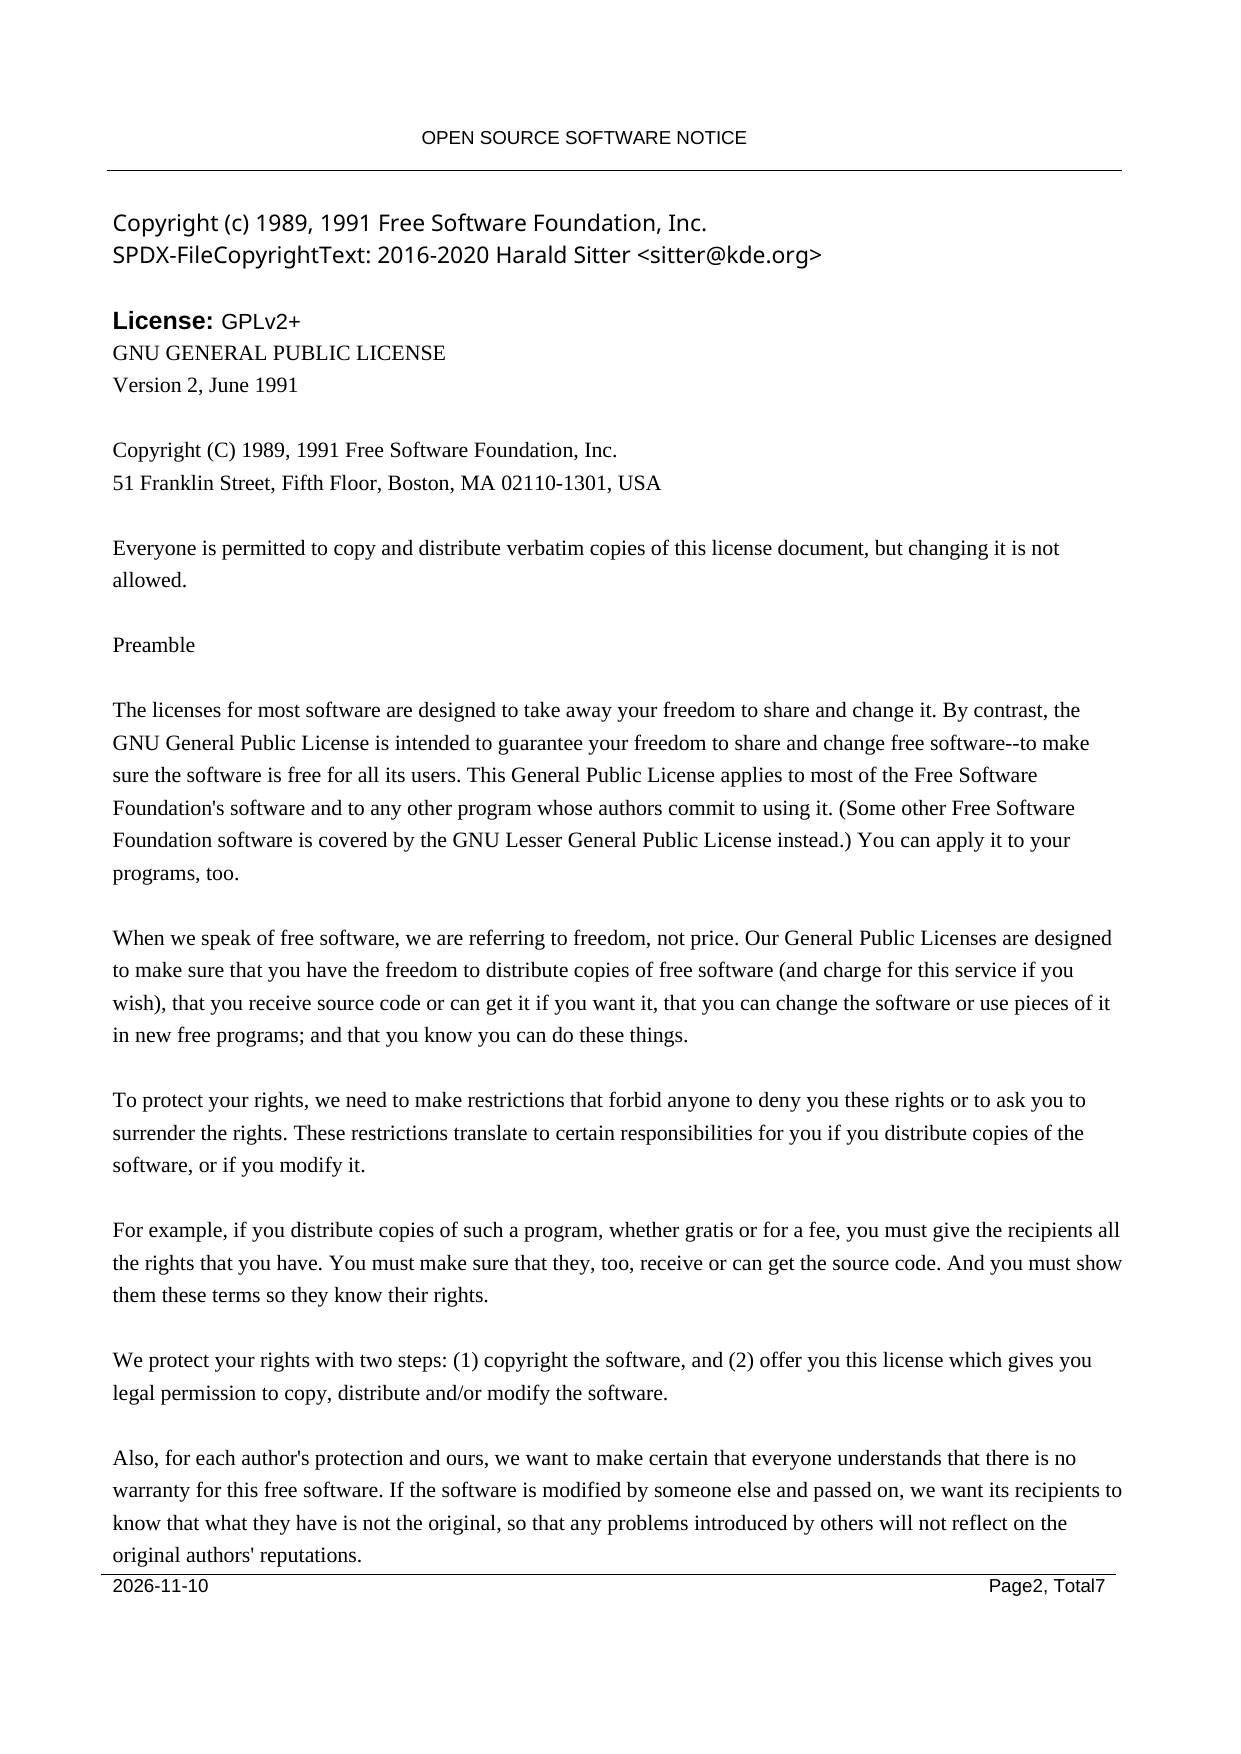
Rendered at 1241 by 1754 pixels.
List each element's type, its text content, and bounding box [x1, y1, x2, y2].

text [112, 336, 1128, 1571]
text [112, 206, 1128, 304]
text License: GPLv2+ [112, 304, 1128, 336]
